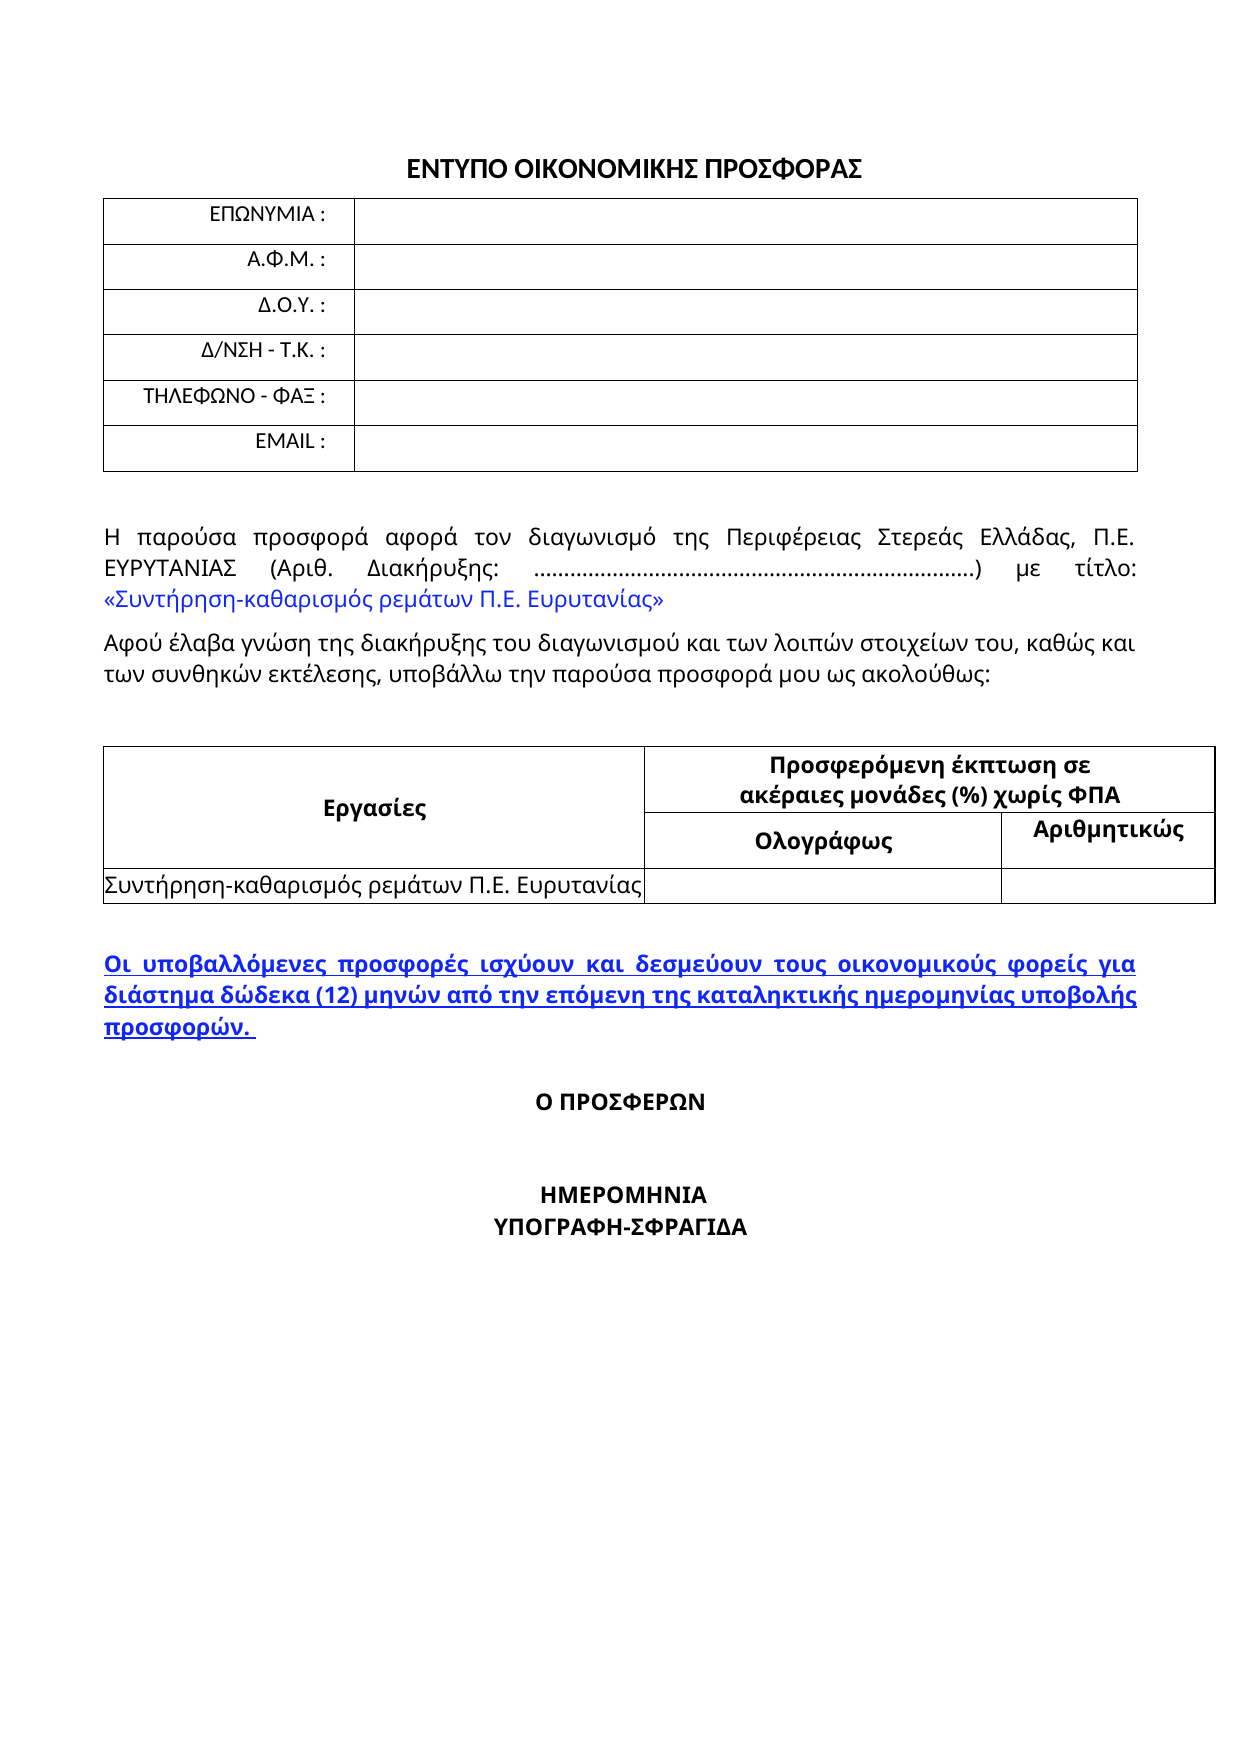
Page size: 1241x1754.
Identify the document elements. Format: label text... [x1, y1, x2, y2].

table_cell [355, 290, 1137, 334]
text Η παρούσα προσφορά αφορά τον διαγωνισμό της Περιφέρειας Στερεάς Ελλάδας, Π.Ε. ΕΥΡΥΤΑΝΙΑΣ (Αριθ. Διακήρυξης: ……………………………………………………………….) με τίτλο: «Συντήρηση-καθαρισμός ρεμάτων Π.Ε. Ευρυτανίας» [103, 521, 1137, 614]
table_cell EMAIL : [104, 426, 354, 471]
table_cell Α.Φ.Μ. : [104, 245, 354, 289]
table_cell [355, 381, 1137, 425]
text Αφού έλαβα γνώση της διακήρυξης του διαγωνισμού και των λοιπών στοιχείων του, καθώς και των συνθηκών εκτέλεσης, υποβάλλω την παρούσα προσφορά μου ως ακολούθως: [103, 627, 1137, 689]
table_cell Δ/ΝΣΗ - Τ.Κ. : [104, 335, 354, 380]
text ΗΜΕΡΟΜΗΝΙΑ [103, 1179, 1137, 1211]
table_cell [645, 869, 1001, 903]
table_cell [1002, 869, 1214, 903]
table_cell Αριθμητικώς [1002, 813, 1214, 868]
table_cell ΤΗΛΕΦΩΝΟ - ΦΑΞ : [104, 381, 354, 425]
text Οι υποβαλλόμενες προσφορές ισχύουν και δεσμεύουν τους οικονομικούς φορείς για διάστημα δώδεκα (12) μηνών από την επόμενη της καταληκτικής ημερομηνίας υποβολής προσφορών. [103, 1007, 1137, 1042]
table_cell [355, 335, 1137, 380]
table_cell [355, 245, 1137, 289]
table_header Εργασίες [104, 747, 644, 868]
table_cell Συντήρηση-καθαρισμός ρεμάτων Π.Ε. Ευρυτανίας [104, 869, 644, 903]
text ΥΠΟΓΡΑΦΗ-ΣΦΡΑΓΙΔΑ [103, 1211, 1137, 1242]
text ΕΝΤΥΠΟ ΟΙΚΟΝΟΜΙΚΗΣ ΠΡΟΣΦΟΡΑΣ [358, 150, 910, 186]
table_header Προσφερόμενη έκπτωση σε ακέραιες μονάδες (%) χωρίς ΦΠΑ [645, 747, 1214, 812]
table_cell Ολογράφως [645, 813, 1001, 868]
table_cell Δ.Ο.Υ. : [104, 290, 354, 334]
text Ο ΠΡΟΣΦΕΡΩΝ [103, 1086, 1137, 1117]
text Οι υποβαλλόμενες προσφορές ισχύουν και δεσμεύουν τους οικονομικούς φορείς για διάστημα δώδεκα (12) μηνών από την επόμενη της καταληκτικής ημερομηνίας υποβολής προσφορών. [103, 948, 1137, 1006]
table_header ΕΠΩΝΥΜΙΑ : [104, 199, 354, 243]
table_header [355, 199, 1137, 243]
table_cell [355, 426, 1137, 471]
